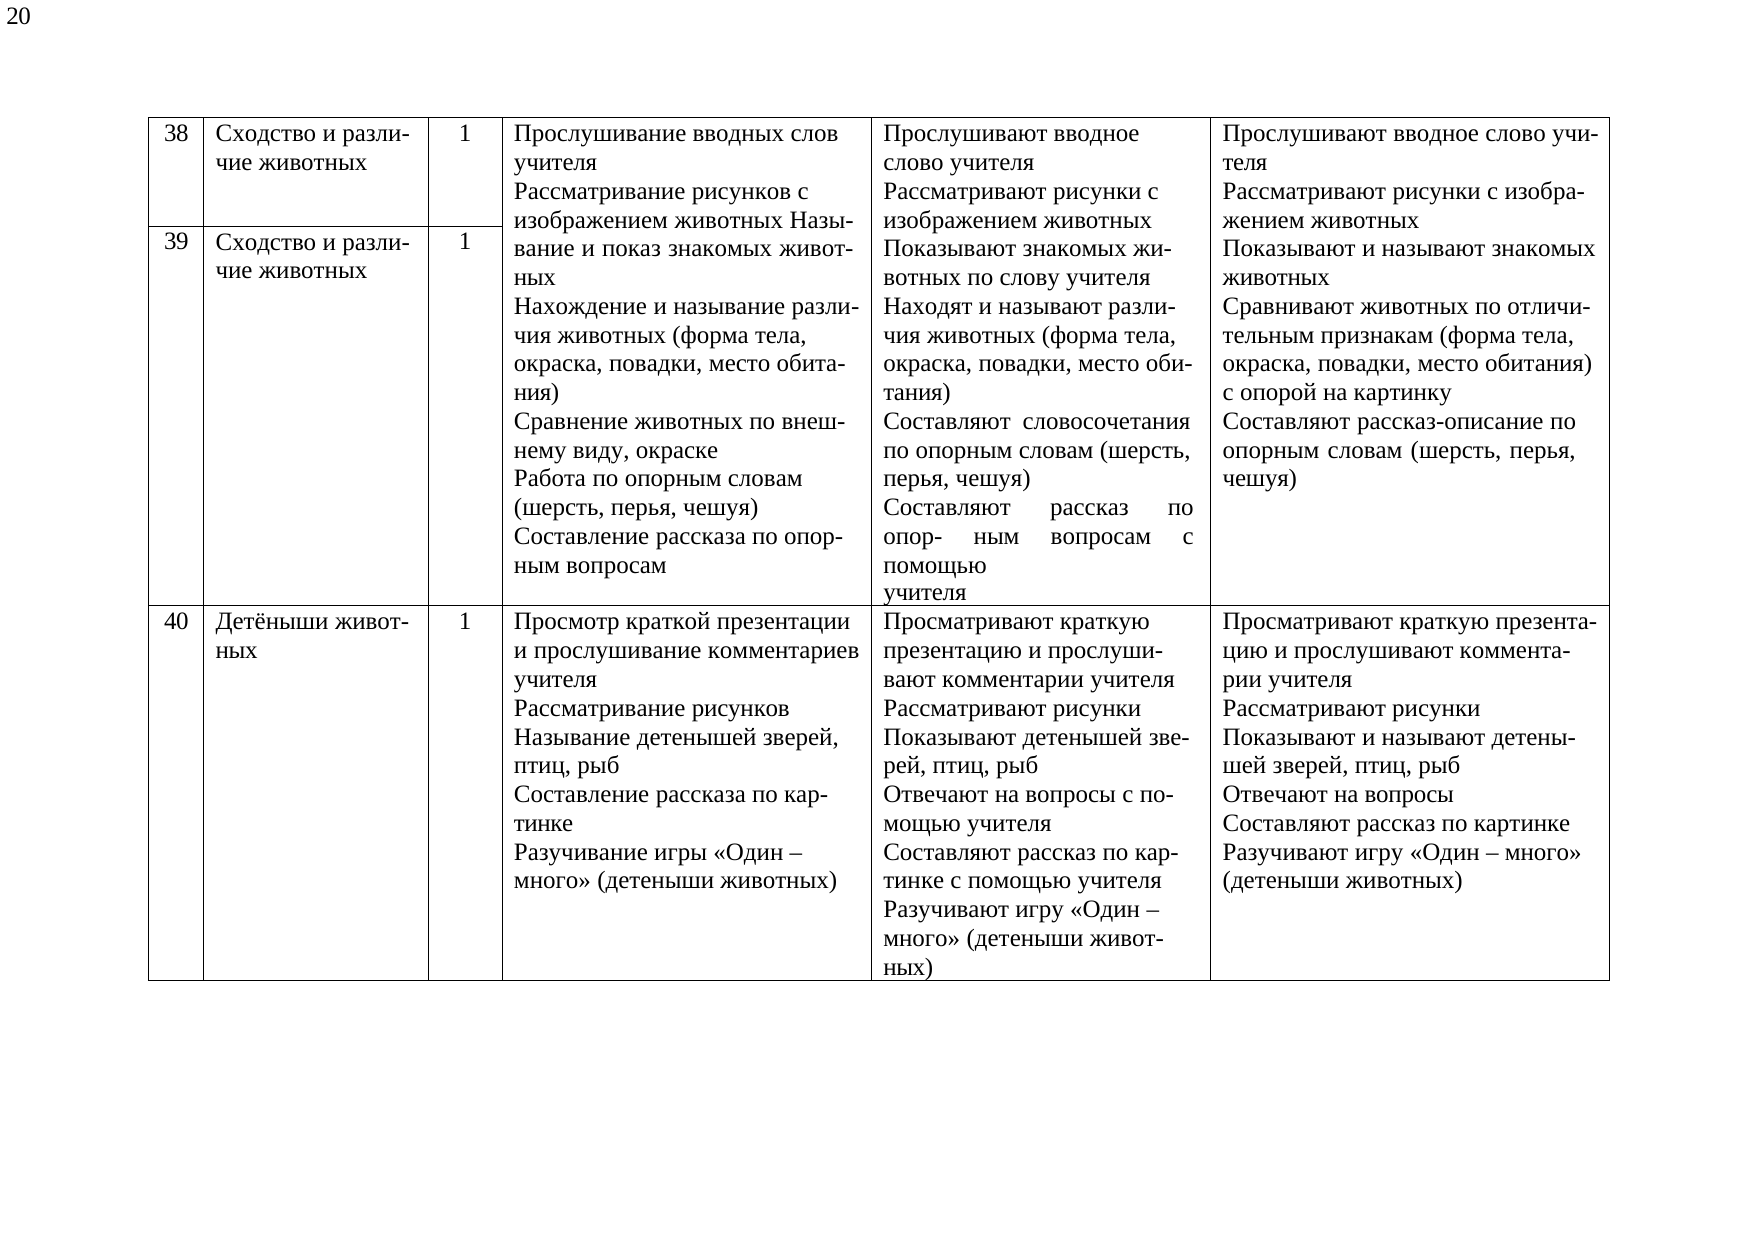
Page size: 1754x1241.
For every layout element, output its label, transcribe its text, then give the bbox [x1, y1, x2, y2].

table_cell 39 [149, 227, 203, 605]
table_cell Сходство и разли- чие животных [204, 227, 428, 605]
table_header Прослушивают вводное слово учителя Рассматривают рисунки с изображением животных Показывают знакомых жи- вотных по слову учителя Находят и называют разли- чия животных (форма тела, окраска, повадки, место оби- тания) Составляют словосочетания по опорным словам (шерсть, перья, чешуя) Составляют рассказ по опор- ным вопросам с помощью учителя [872, 118, 1210, 605]
table_cell 40 [149, 606, 203, 980]
table_cell 1 [429, 227, 502, 605]
table_cell Детёныши живот- ных [204, 606, 428, 980]
table_cell 1 [429, 606, 502, 980]
table_header Прослушивают вводное слово учи- теля Рассматривают рисунки с изобра- жением животных Показывают и называют знакомых животных Сравнивают животных по отличи- тельным признакам (форма тела, окраска, повадки, место обитания) с опорой на картинку Составляют рассказ-описание по опорным словам (шерсть, перья, чешуя) [1211, 118, 1609, 605]
table_header Сходство и разли- чие животных [204, 118, 428, 226]
table_cell Просматривают краткую презентацию и прослуши- вают комментарии учителя Рассматривают рисунки Показывают детенышей зве- рей, птиц, рыб Отвечают на вопросы с по- мощью учителя Составляют рассказ по кар- тинке с помощью учителя Разучивают игру «Один – много» (детеныши живот- ных) [872, 606, 1210, 980]
table_header Прослушивание вводных слов учителя Рассматривание рисунков с изображением животных Назы- вание и показ знакомых живот- ных Нахождение и называние разли- чия животных (форма тела, окраска, повадки, место обита- ния) Сравнение животных по внеш- нему виду, окраске Работа по опорным словам (шерсть, перья, чешуя) Составление рассказа по опор- ным вопросам [503, 118, 871, 605]
table_cell Просмотр краткой презентации и прослушивание комментариев учителя Рассматривание рисунков Называние детенышей зверей, птиц, рыб Составление рассказа по кар- тинке Разучивание игры «Один – много» (детеныши животных) [503, 606, 871, 980]
table_header 1 [429, 118, 502, 226]
table_header 38 [149, 118, 203, 226]
table_cell Просматривают краткую презента- цию и прослушивают коммента- рии учителя Рассматривают рисунки Показывают и называют детены- шей зверей, птиц, рыб Отвечают на вопросы Составляют рассказ по картинке Разучивают игру «Один – много» (детеныши животных) [1211, 606, 1609, 980]
